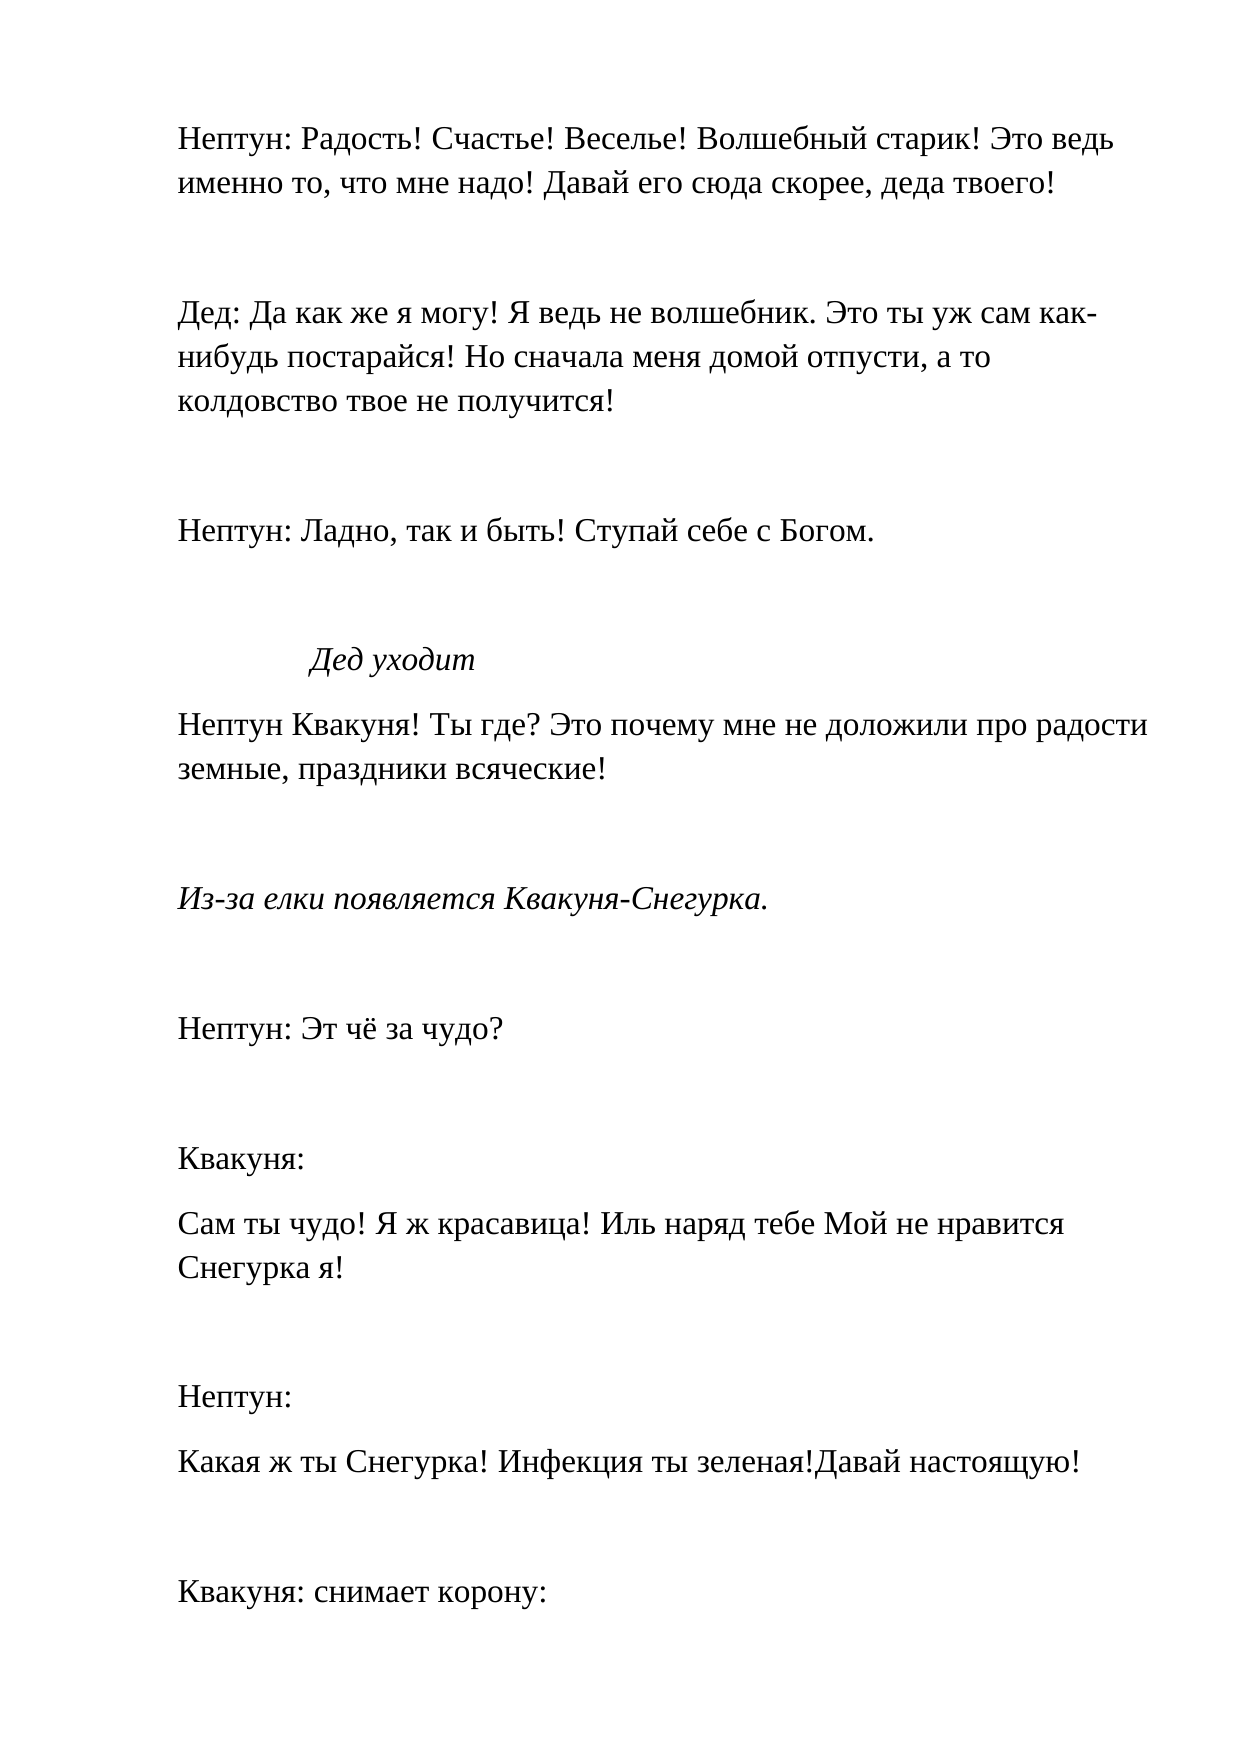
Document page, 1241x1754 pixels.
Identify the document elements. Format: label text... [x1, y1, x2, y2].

text Нептун: Радость! Счастье! Веселье! Волшебный старик! Это ведь именно то, что мне надо! Давай его сюда скорее, деда твоего! [177, 118, 1152, 201]
text Нептун: Эт чё за чудо? [177, 1008, 1152, 1047]
text Дед: Да как же я могу! Я ведь не волшебник. Это ты уж сам как-нибудь постарайся! Но сначала меня домой отпусти, а то колдовство твое не получится! [177, 292, 1152, 418]
text Квакуня: снимает корону: [177, 1571, 1152, 1610]
text Квакуня: [177, 1138, 1152, 1176]
text Дед уходит [177, 640, 1152, 678]
text Нептун: [177, 1377, 1152, 1415]
text Нептун: Ладно, так и быть! Ступай себе с Богом. [177, 510, 1152, 548]
text Нептун Квакуня! Ты где? Это почему мне не доложили про радости земные, праздники всяческие! [177, 704, 1152, 787]
text Из-за елки появляется Квакуня-Снегурка. [177, 878, 1152, 917]
text Какая ж ты Снегурка! Инфекция ты зеленая!Давай настоящую! [177, 1442, 1152, 1480]
text Сам ты чудо! Я ж красавица! Иль наряд тебе Мой не нравится Снегурка я! [177, 1203, 1152, 1285]
